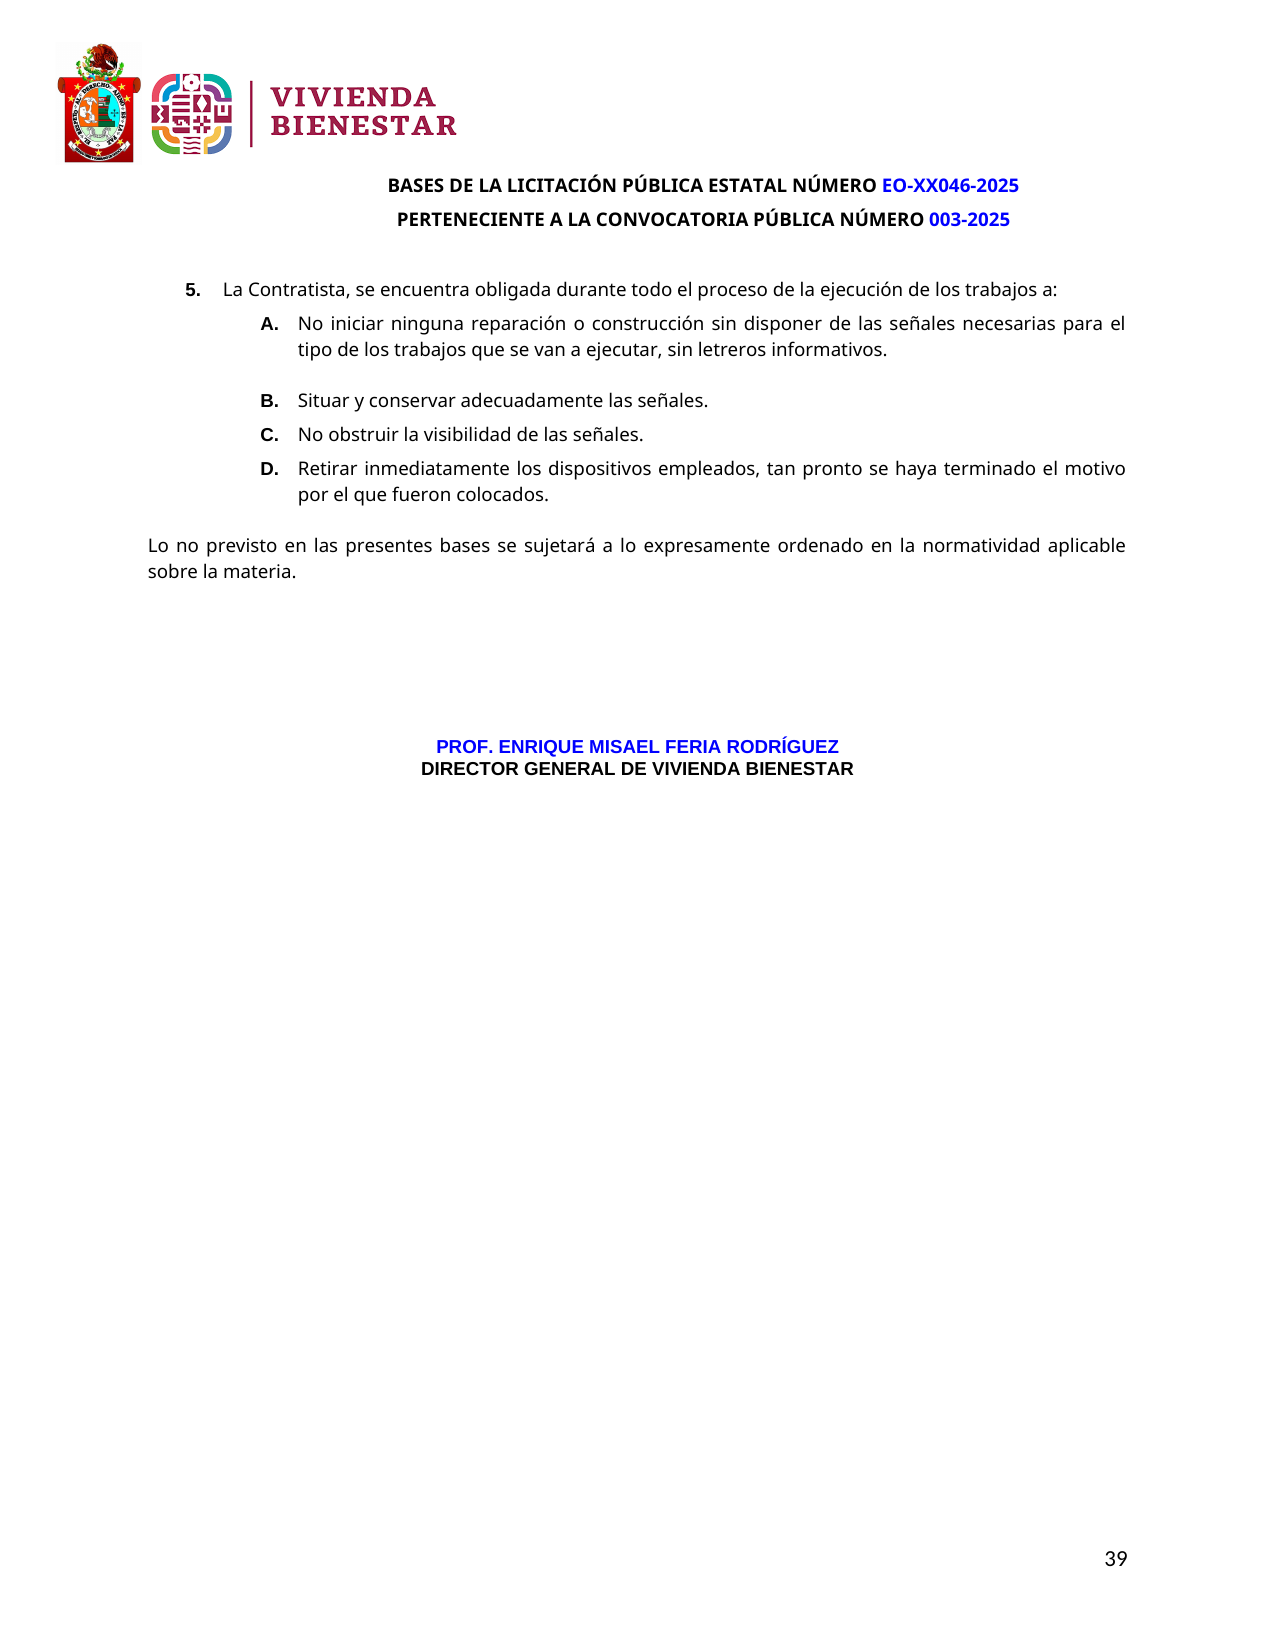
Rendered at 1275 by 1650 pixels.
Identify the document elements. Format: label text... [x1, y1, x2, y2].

list No obstruir la visibilidad de las señales. [260, 421, 1127, 447]
list La Contratista, se encuentra obligada durante todo el proceso de la ejecución de los trabajos a: [185, 277, 1127, 302]
text Lo no previsto en las presentes bases se sujetará a lo expresamente ordenado en la normatividad aplicable sobre la materia. [148, 532, 1127, 584]
list No iniciar ninguna reparación o construcción sin disponer de las señales necesarias para el tipo de los trabajos que se van a ejecutar, sin letreros informativos. [260, 311, 1127, 362]
text PROF. ENRIQUE MISAEL FERIA RODRÍGUEZ [148, 736, 1127, 758]
text DIRECTOR GENERAL DE VIVIENDA BIENESTAR [148, 758, 1127, 779]
list Retirar inmediatamente los dispositivos empleados, tan pronto se haya terminado el motivo por el que fueron colocados. [260, 455, 1127, 506]
picture [147, 66, 473, 163]
list Situar y conservar adecuadamente las señales. [260, 387, 1127, 413]
picture [55, 42, 143, 165]
